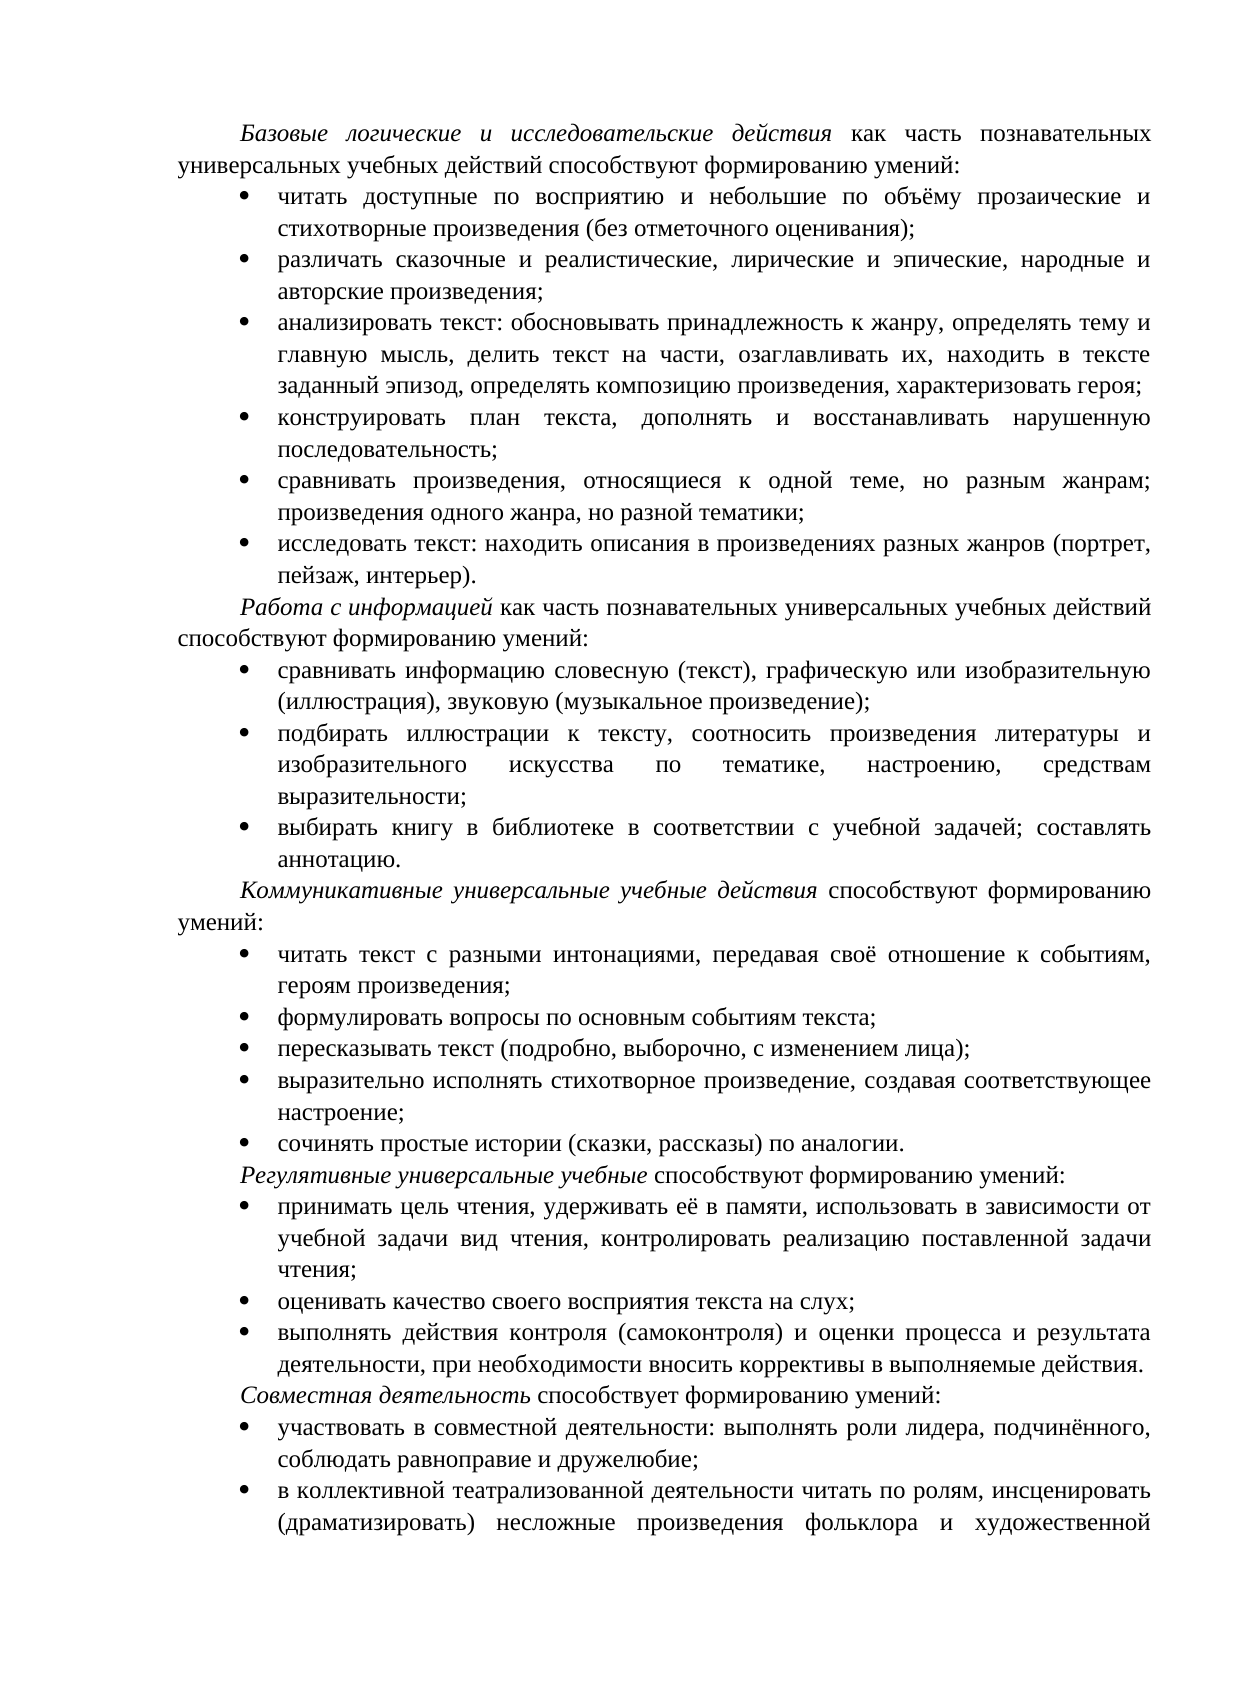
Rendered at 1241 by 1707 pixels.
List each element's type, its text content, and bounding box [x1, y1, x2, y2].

list различать сказочные и реалистические, лирические и эпические, народные и авторские произведения; [240, 244, 1152, 305]
list принимать цель чтения, удерживать её в памяти, использовать в зависимости от учебной задачи вид чтения, контролировать реализацию поставленной задачи чтения; [240, 1191, 1152, 1283]
list подбирать иллюстрации к тексту, соотносить произведения литературы и изобразительного искусства по тематике, настроению, средствам выразительности; [240, 718, 1152, 810]
list исследовать текст: находить описания в произведениях разных жанров (портрет, пейзаж, интерьер). [240, 528, 1152, 589]
list анализировать текст: обосновывать принадлежность к жанру, определять тему и главную мысль, делить текст на части, озаглавливать их, находить в тексте заданный эпизод, определять композицию произведения, характеризовать героя; [240, 307, 1152, 399]
text Работа с информацией как часть познавательных универсальных учебных действий способствуют формированию умений: [177, 592, 1152, 652]
list сравнивать произведения, относящиеся к одной теме, но разным жанрам; произведения одного жанра, но разной тематики; [240, 465, 1152, 526]
list участвовать в совместной деятельности: выполнять роли лидера, подчинённого, соблюдать равноправие и дружелюбие; [240, 1412, 1152, 1472]
list сравнивать информацию словесную (текст), графическую или изобразительную (иллюстрация), звуковую (музыкальное произведение); [240, 655, 1152, 715]
list конструировать план текста, дополнять и восстанавливать нарушенную последовательность; [240, 402, 1152, 462]
list выбирать книгу в библиотеке в соответствии с учебной задачей; составлять аннотацию. [240, 812, 1152, 873]
list читать текст с разными интонациями, передавая своё отношение к событиям, героям произведения; [240, 939, 1152, 999]
text Коммуникативные универсальные учебные действия способствуют формированию умений: [177, 876, 1152, 936]
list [240, 1475, 1152, 1536]
text Совместная деятельность способствует формированию умений: [177, 1381, 1152, 1409]
list пересказывать текст (подробно, выборочно, с изменением лица); [240, 1033, 1152, 1062]
list сочинять простые истории (сказки, рассказы) по аналогии. [240, 1128, 1152, 1157]
text Базовые логические и исследовательские действия как часть познавательных универсальных учебных действий способствуют формированию умений: [177, 118, 1152, 178]
list выразительно исполнять стихотворное произведение, создавая соответствующее настроение; [240, 1065, 1152, 1125]
list оценивать качество своего восприятия текста на слух; [240, 1286, 1152, 1315]
list выполнять действия контроля (самоконтроля) и оценки процесса и результата деятельности, при необходимости вносить коррективы в выполняемые действия. [240, 1317, 1152, 1378]
list читать доступные по восприятию и небольшие по объёму прозаические и стихотворные произведения (без отметочного оценивания); [240, 181, 1152, 242]
text Регулятивные универсальные учебные способствуют формированию умений: [177, 1160, 1152, 1188]
list формулировать вопросы по основным событиям текста; [240, 1002, 1152, 1031]
